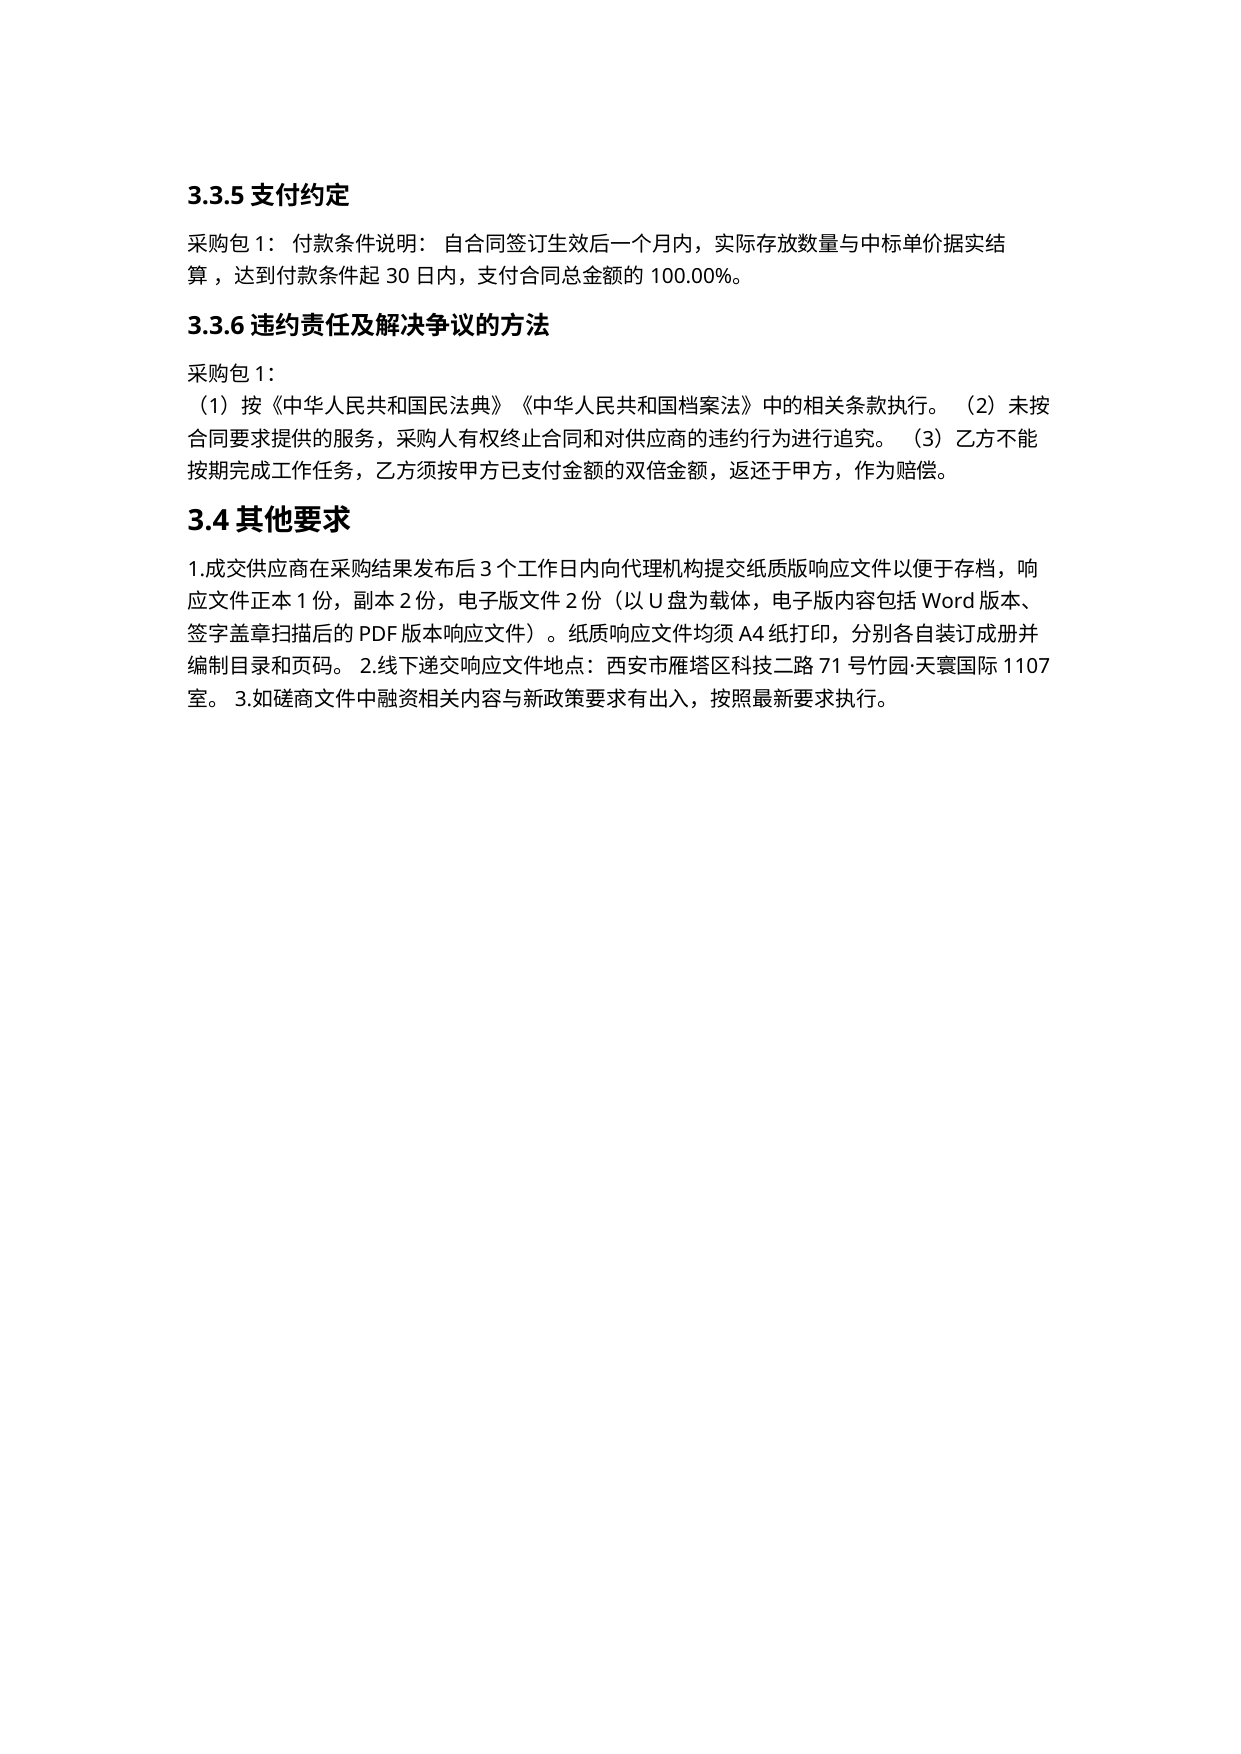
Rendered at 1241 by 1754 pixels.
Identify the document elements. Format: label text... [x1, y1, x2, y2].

text 3.3.5支付约定 [187, 162, 1053, 227]
text 3.3.6违约责任及解决争议的方法 [187, 292, 1053, 357]
text 3.4其他要求 [187, 487, 1053, 552]
text 1.成交供应商在采购结果发布后3个工作日内向代理机构提交纸质版响应文件以便于存档，响应文件正本1份，副本2份，电子版文件2份（以U盘为载体，电子版内容包括Word版本、签字盖章扫描后的PDF版本响应文件）。纸质响应文件均须A4纸打印，分别各自装订成册并编制目录和页码。 2.线下递交响应文件地点：西安市雁塔区科技二路71号竹园·天寰国际1107室。 3.如磋商文件中融资相关内容与新政策要求有出入，按照最新要求执行。 [187, 552, 1053, 714]
text 采购包1： 付款条件说明： 自合同签订生效后一个月内，实际存放数量与中标单价据实结算 ，达到付款条件起 30 日内，支付合同总金额的 100.00%。 [187, 227, 1053, 292]
text 采购包1： [187, 357, 1053, 389]
text （1）按《中华人民共和国民法典》《中华人民共和国档案法》中的相关条款执行。 （2）未按合同要求提供的服务，采购人有权终止合同和对供应商的违约行为进行追究。 （3）乙方不能按期完成工作任务，乙方须按甲方已支付金额的双倍金额，返还于甲方，作为赔偿。 [187, 389, 1053, 487]
